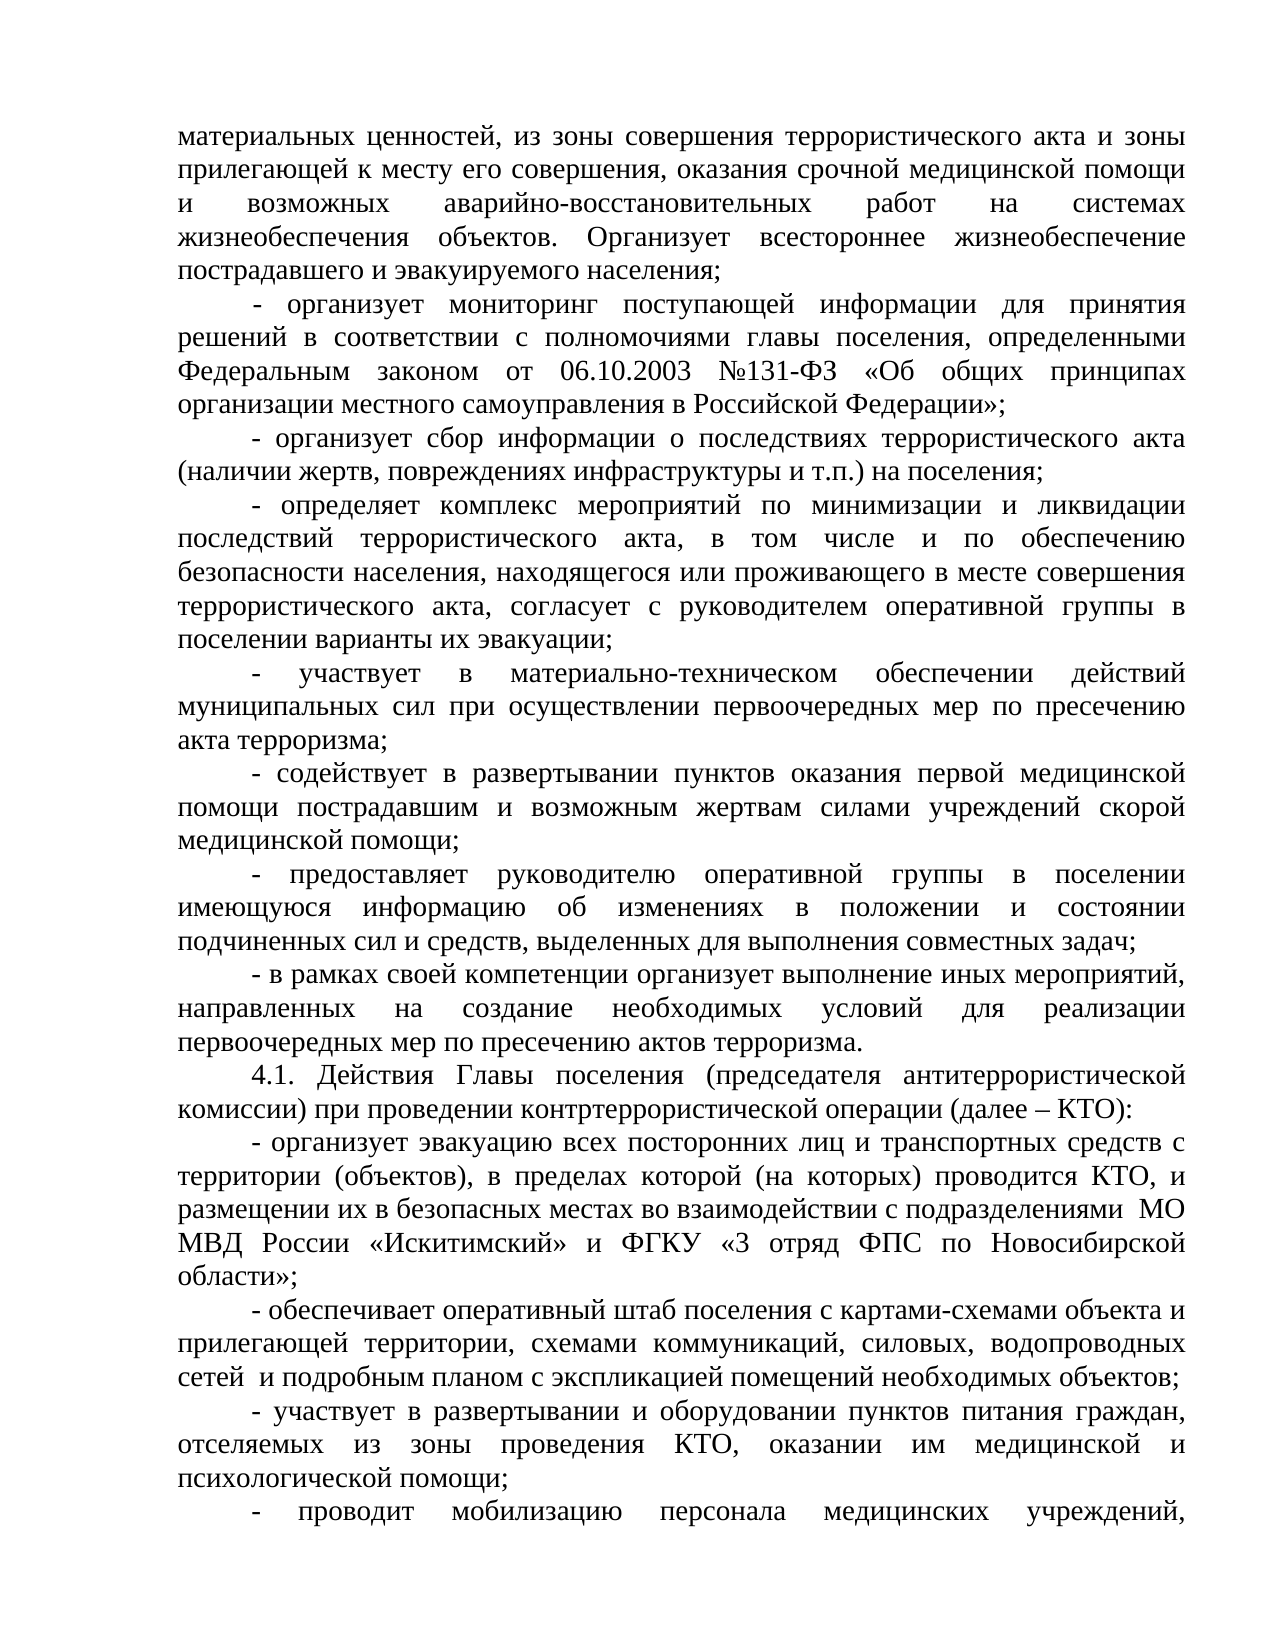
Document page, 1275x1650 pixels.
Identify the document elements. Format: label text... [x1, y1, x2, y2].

text 4.1. Действия Главы поселения (председателя антитеррористической комиссии) при проведении контртеррористической операции (далее – КТО): [177, 1057, 1186, 1124]
text - участвует в развертывании и оборудовании пунктов питания граждан, отселяемых из зоны проведения КТО, оказании им медицинской и психологической помощи; [177, 1393, 1186, 1493]
text - предоставляет руководителю оперативной группы в поселении имеющуюся информацию об изменениях в положении и состоянии подчиненных сил и средств, выделенных для выполнения совместных задач; [177, 856, 1186, 957]
text - организует мониторинг поступающей информации для принятия решений в соответствии с полномочиями главы поселения, определенными Федеральным законом от 06.10.2003 №131-ФЗ «Об общих принципах организации местного самоуправления в Российской Федерации»; [177, 286, 1186, 420]
text - содействует в развертывании пунктов оказания первой медицинской помощи пострадавшим и возможным жертвам силами учреждений скорой медицинской помощи; [177, 755, 1186, 856]
text - организует эвакуацию всех посторонних лиц и транспортных средств с территории (объектов), в пределах которой (на которых) проводится КТО, и размещении их в безопасных местах во взаимодействии с подразделениями МО МВД России «Искитимский» и ФГКУ «3 отряд ФПС по Новосибирской области»; [177, 1124, 1186, 1292]
text - обеспечивает оперативный штаб поселения с картами-схемами объекта и прилегающей территории, схемами коммуникаций, силовых, водопроводных сетей и подробным планом с экспликацией помещений необходимых объектов; [177, 1292, 1186, 1393]
text - участвует в материально-техническом обеспечении действий муниципальных сил при осуществлении первоочередных мер по пресечению акта терроризма; [177, 655, 1186, 755]
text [177, 118, 1186, 286]
text - в рамках своей компетенции организует выполнение иных мероприятий, направленных на создание необходимых условий для реализации первоочередных мер по пресечению актов терроризма. [177, 957, 1186, 1057]
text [177, 1493, 1186, 1527]
text - организует сбор информации о последствиях террористического акта (наличии жертв, повреждениях инфраструктуры и т.п.) на поселения; [177, 420, 1186, 487]
text - определяет комплекс мероприятий по минимизации и ликвидации последствий террористического акта, в том числе и по обеспечению безопасности населения, находящегося или проживающего в месте совершения террористического акта, согласует с руководителем оперативной группы в поселении варианты их эвакуации; [177, 487, 1186, 655]
